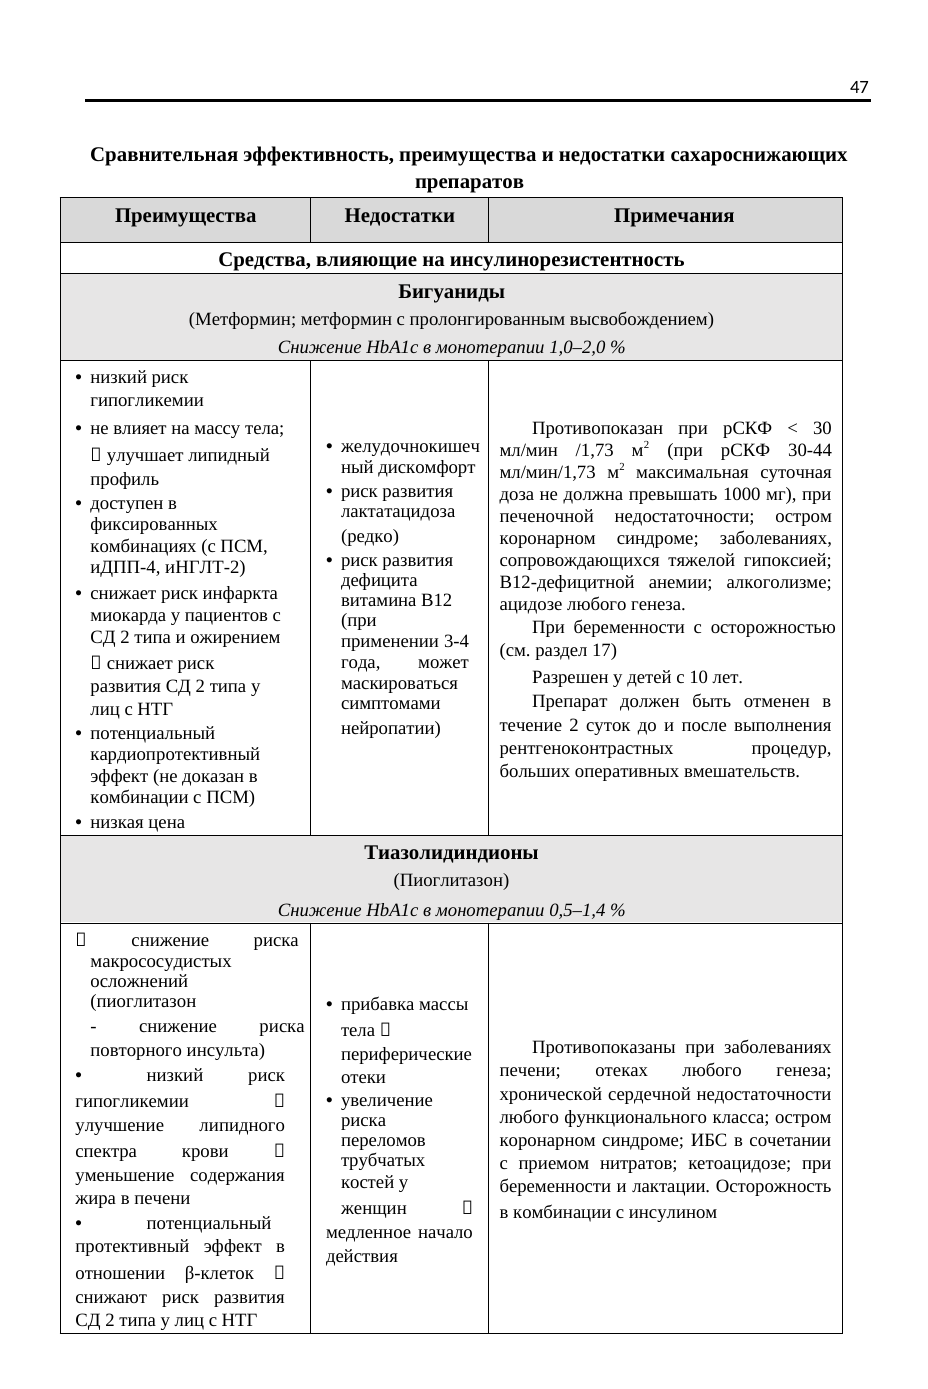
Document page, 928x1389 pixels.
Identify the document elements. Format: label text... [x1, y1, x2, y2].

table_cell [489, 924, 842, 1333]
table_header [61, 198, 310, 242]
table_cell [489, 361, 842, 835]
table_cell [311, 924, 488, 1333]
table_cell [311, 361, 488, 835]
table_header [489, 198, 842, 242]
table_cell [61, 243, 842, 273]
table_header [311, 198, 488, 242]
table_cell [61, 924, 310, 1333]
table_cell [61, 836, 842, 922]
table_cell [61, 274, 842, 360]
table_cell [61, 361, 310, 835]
subtitle Сравнительная эффективность, преимущества и недостатки сахароснижающих препаратов [81, 142, 857, 193]
